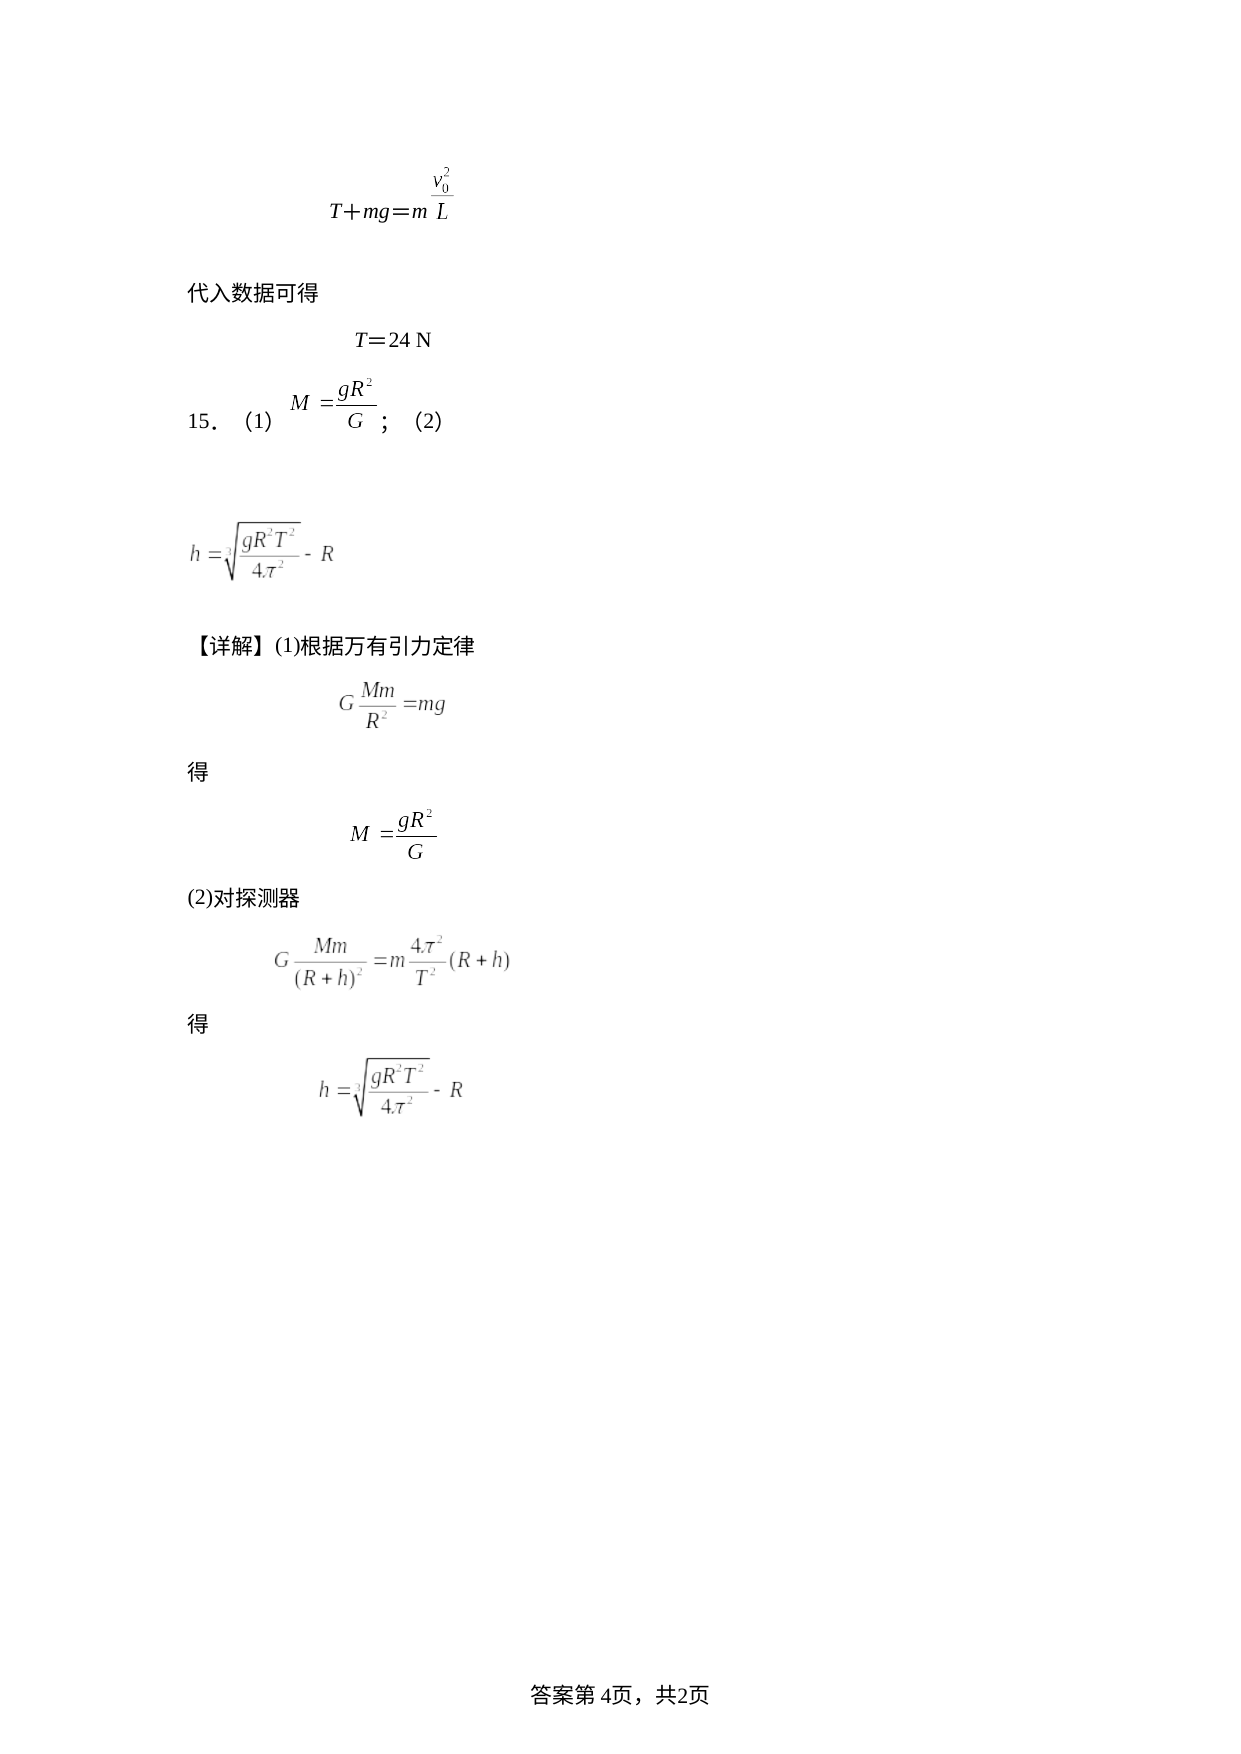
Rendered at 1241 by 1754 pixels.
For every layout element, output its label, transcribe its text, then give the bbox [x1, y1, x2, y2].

text 【详解】(1)根据万有引力定律 [187, 628, 598, 661]
text T＋mg＝m [187, 162, 598, 259]
text 得 [187, 754, 598, 787]
text T＝24 N [187, 324, 598, 356]
text 代入数据可得 [187, 275, 598, 308]
text 15．（1）；（2） [187, 372, 598, 616]
text (2)对探测器 [187, 880, 598, 913]
text 得 [187, 1006, 598, 1039]
